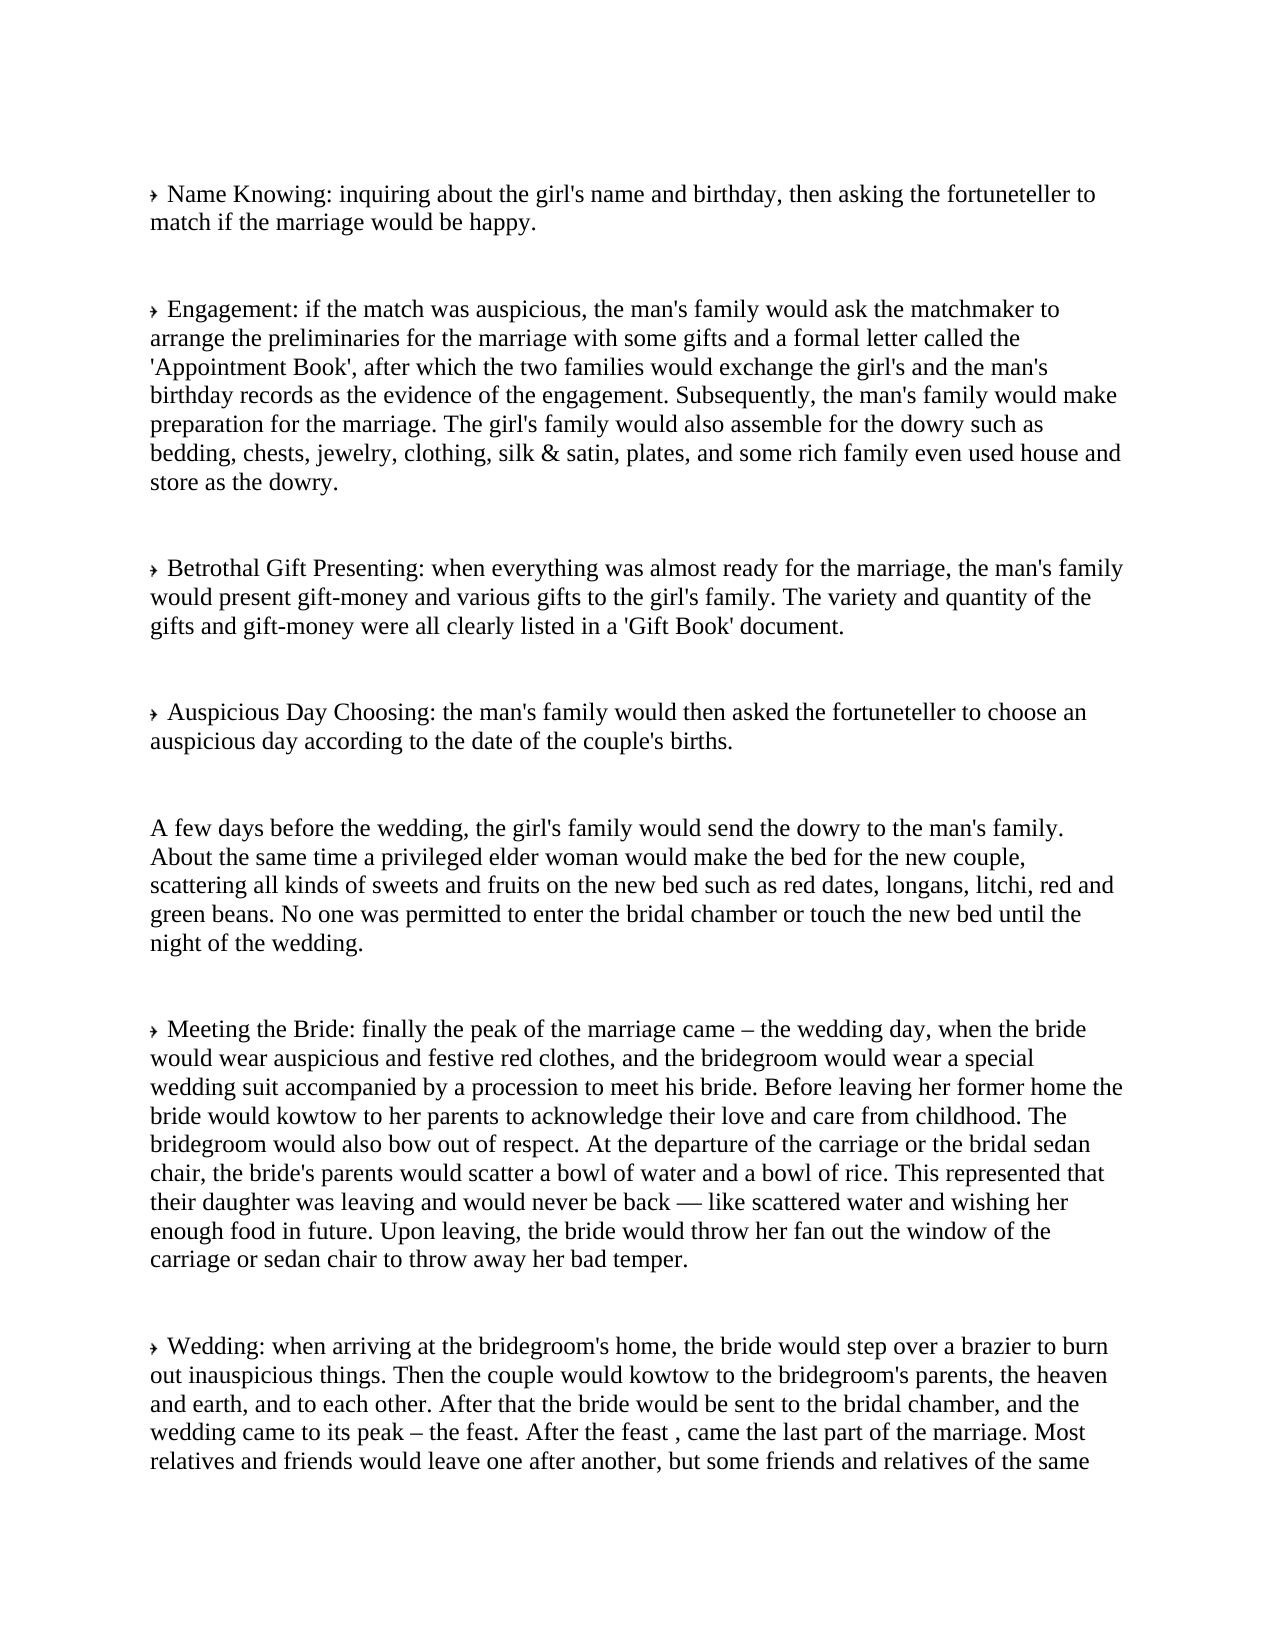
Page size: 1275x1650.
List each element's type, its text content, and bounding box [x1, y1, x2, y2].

text Name Knowing: inquiring about the girl's name and birthday, then asking the fortuneteller to match if the marriage would be happy. [150, 150, 1125, 236]
text Engagement: if the match was auspicious, the man's family would ask the matchmaker to arrange the preliminaries for the marriage with some gifts and a formal letter called the 'Appointment Book', after which the two families would exchange the girl's and the man's birthday records as the evidence of the engagement. Subsequently, the man's family would make preparation for the marriage. The girl's family would also assemble for the dowry such as bedding, chests, jewelry, clothing, silk & satin, plates, and some rich family even used house and store as the dowry. [150, 265, 1125, 495]
picture [150, 565, 167, 577]
picture [150, 190, 167, 202]
picture [150, 306, 167, 318]
text A few days before the wedding, the girl's family would send the dowry to the man's family. About the same time a privileged elder woman would make the bed for the new couple, scattering all kinds of sweets and fruits on the new bed such as red dates, longans, litchi, red and green beans. No one was permitted to enter the bridal chamber or touch the new bed until the night of the wedding. [150, 784, 1125, 957]
picture [150, 1026, 167, 1038]
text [150, 1302, 1125, 1475]
picture [150, 709, 167, 721]
text Auspicious Day Choosing: the man's family would then asked the fortuneteller to choose an auspicious day according to the date of the couple's births. [150, 669, 1125, 755]
text Betrothal Gift Presenting: when everything was almost ready for the marriage, the man's family would present gift-money and various gifts to the girl's family. The variety and quantity of the gifts and gift-money were all clearly listed in a 'Gift Book' document. [150, 524, 1125, 639]
picture [150, 1343, 167, 1355]
text Meeting the Bride: finally the peak of the marriage came – the wedding day, when the bride would wear auspicious and festive red clothes, and the bridegroom would wear a special wedding suit accompanied by a procession to meet his bride. Before leaving her former home the bride would kowtow to her parents to acknowledge their love and care from childhood. The bridegroom would also bow out of respect. At the departure of the carriage or the bridal sedan chair, the bride's parents would scatter a bowl of water and a bowl of rice. This represented that their daughter was leaving and would never be back — like scattered water and wishing her enough food in future. Upon leaving, the bride would throw her fan out the window of the carriage or sedan chair to throw away her bad temper. [150, 986, 1125, 1273]
